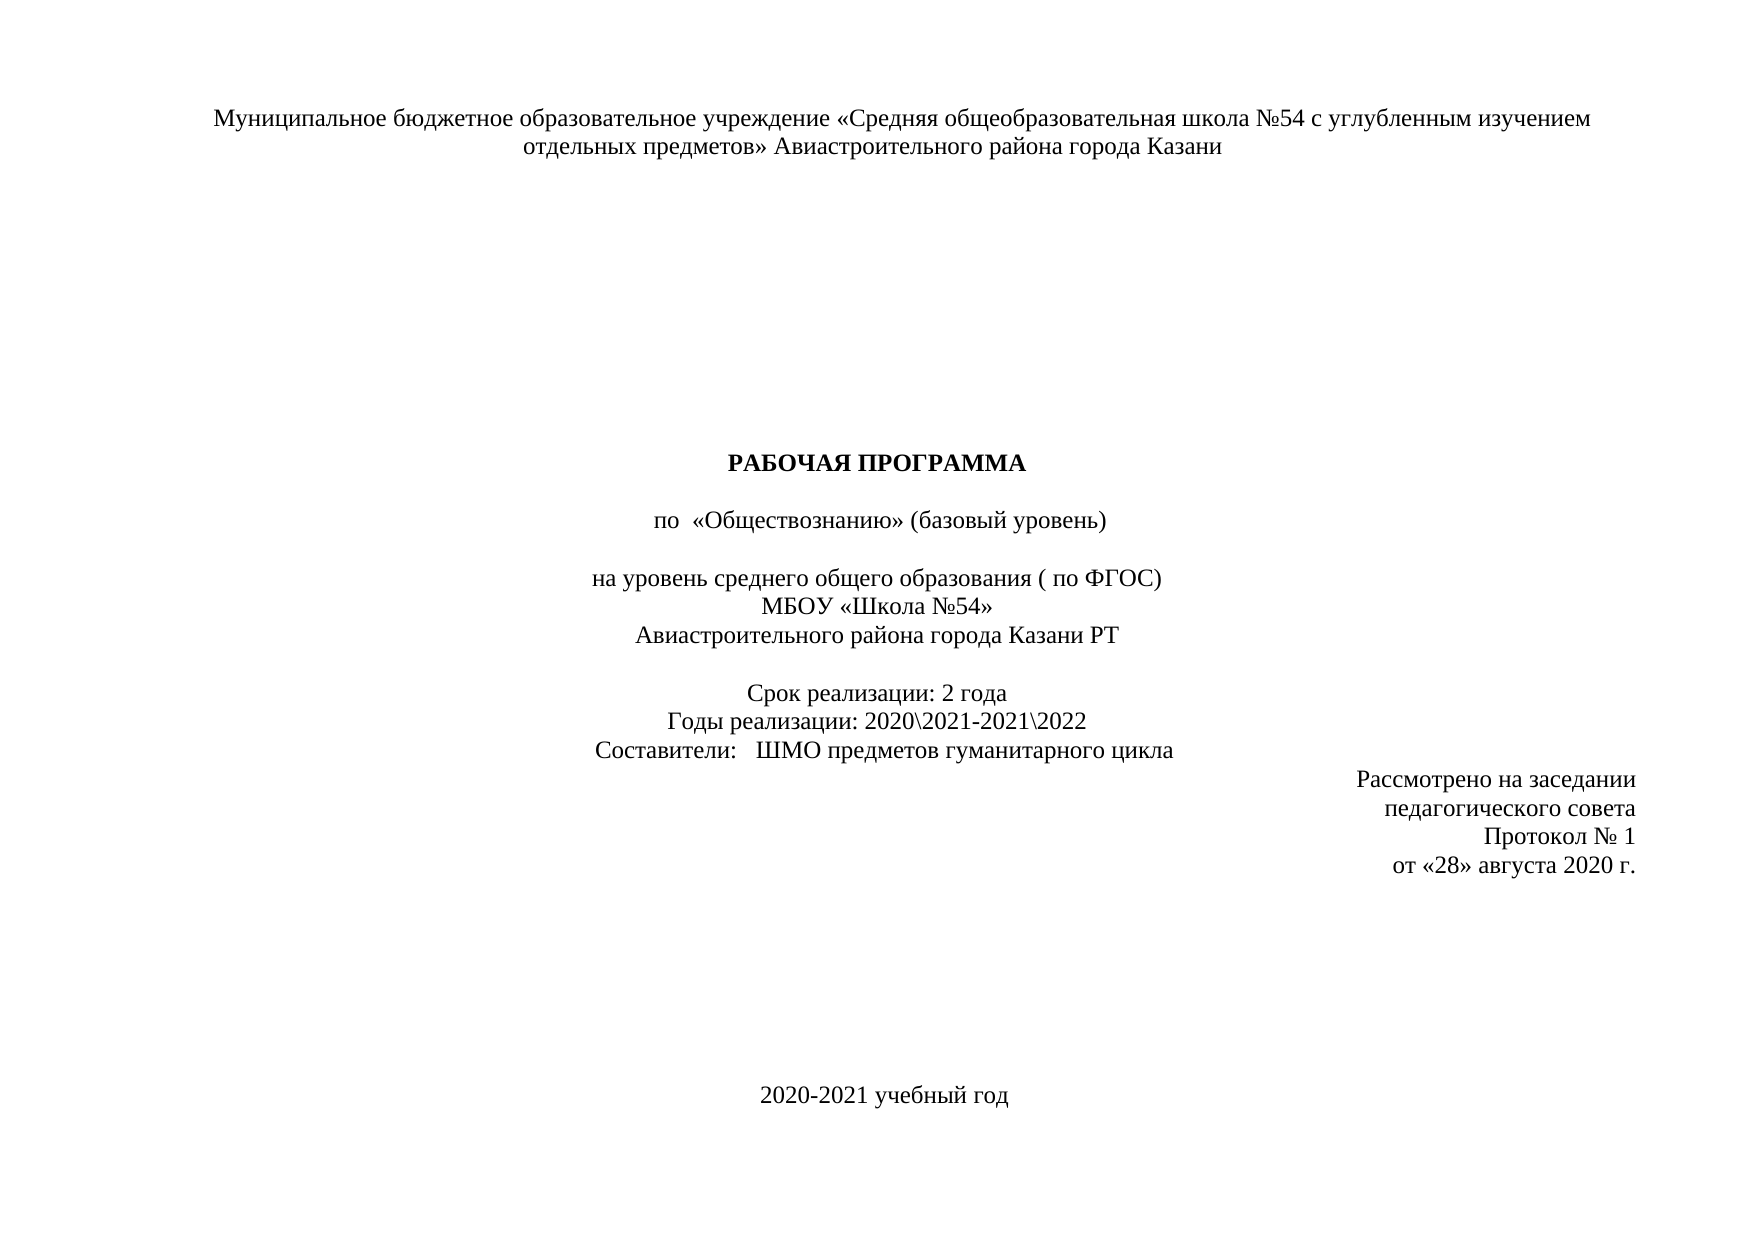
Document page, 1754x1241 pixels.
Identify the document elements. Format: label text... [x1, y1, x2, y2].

text Муниципальное бюджетное образовательное учреждение «Средняя общеобразовательная школа №54 с углубленным изучением отдельных предметов» Авиастроительного района города Казани [118, 103, 1627, 160]
text Годы реализации: 2020\2021-2021\2022 [118, 706, 1636, 735]
text Рассмотрено на заседании [133, 764, 1636, 793]
text от «28» августа 2020 г. [133, 850, 1636, 879]
text Срок реализации: 2 года [118, 678, 1636, 706]
text РАБОЧАЯ ПРОГРАММА [118, 448, 1636, 476]
text Протокол № 1 [133, 821, 1636, 850]
text Составители: ШМО предметов гуманитарного цикла [133, 735, 1636, 764]
text 2020-2021 учебный год [133, 1080, 1636, 1109]
text на уровень среднего общего образования ( по ФГОС) [118, 563, 1636, 591]
text Авиастроительного района города Казани РТ [118, 620, 1636, 649]
text по «Обществознанию» (базовый уровень) [118, 505, 1636, 534]
text МБОУ «Школа №54» [118, 591, 1636, 620]
text педагогического совета [133, 793, 1636, 821]
